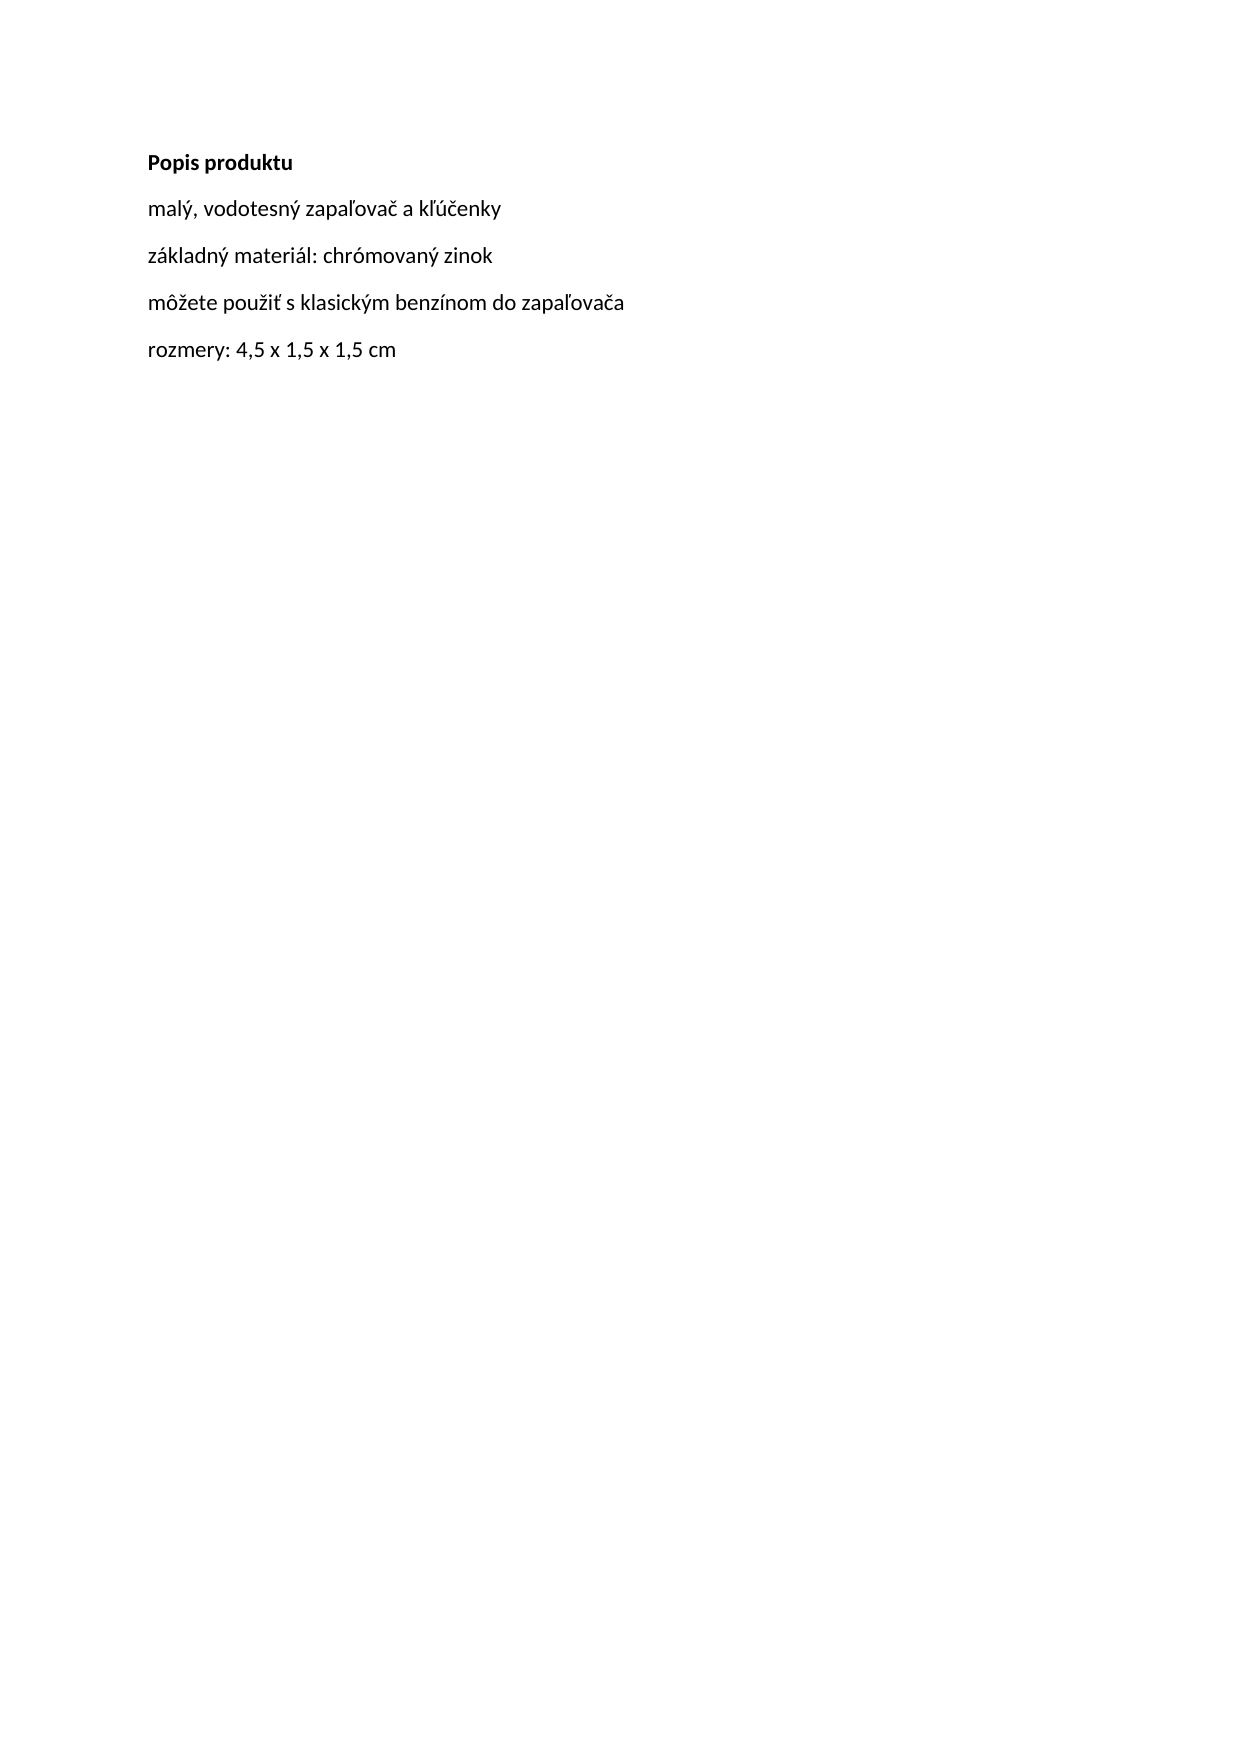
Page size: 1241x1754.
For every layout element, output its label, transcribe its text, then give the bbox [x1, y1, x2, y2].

text malý, vodotesný zapaľovač a kľúčenky [148, 194, 1093, 222]
text môžete použiť s klasickým benzínom do zapaľovača [148, 288, 1093, 316]
text rozmery: 4,5 x 1,5 x 1,5 cm [148, 335, 1093, 363]
text základný materiál: chrómovaný zinok [148, 241, 1093, 269]
text Popis produktu [148, 148, 1093, 176]
